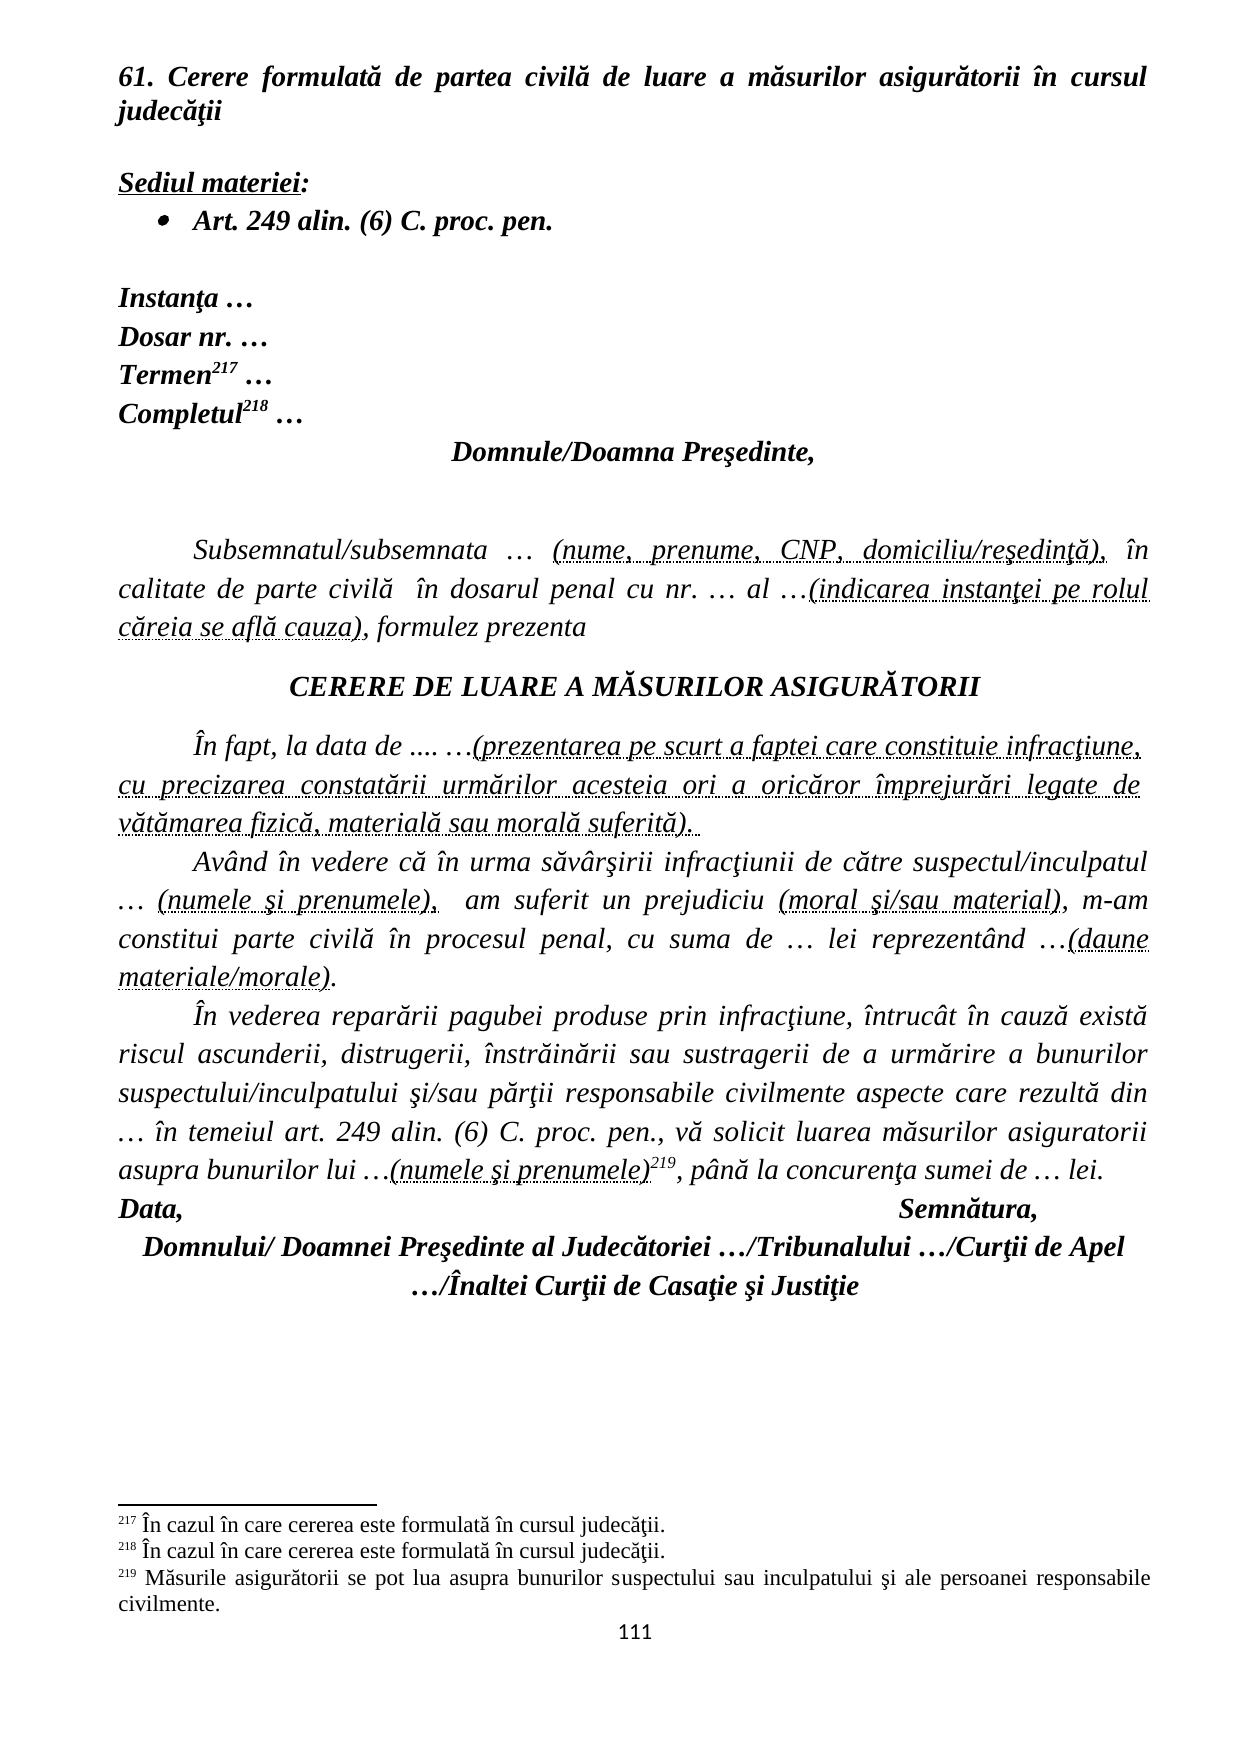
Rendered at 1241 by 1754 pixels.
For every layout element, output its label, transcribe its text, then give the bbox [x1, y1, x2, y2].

text Data, Semnătura, [118, 1191, 1152, 1224]
text Sediul materiei: [118, 165, 1152, 198]
text Dosar nr. … [118, 319, 1152, 352]
text Subsemnatul/subsemnata … (nume, prenume, CNP, domiciliu/reşedinţă), în calitate de parte civilă în dosarul penal cu nr. … al …(indicarea instanţei pe rolul căreia se află cauza), formulez prezenta [118, 532, 1152, 643]
text Instanţa … [118, 280, 1152, 314]
text Domnului/ Doamnei Preşedinte al Judecătoriei …/Tribunalului …/Curţii de Apel …/Înaltei Curţii de Casaţie şi Justiţie [118, 1229, 1152, 1301]
text În vederea reparării pagubei produse prin infracţiune, întrucât în cauză există riscul ascunderii, distrugerii, înstrăinării sau sustragerii de a urmărire a bunurilor suspectului/inculpatului şi/sau părţii responsabile civilmente aspecte care rezultă din … în temeiul art. 249 alin. (6) C. proc. pen., vă solicit luarea măsurilor asiguratorii asupra bunurilor lui …(numele şi prenumele), până la concurenţa sumei de … lei. [118, 998, 1152, 1186]
text În fapt, la data de .... …(prezentarea pe scurt a faptei care constituie infracţiune, cu precizarea constatării urmărilor acesteia ori a oricăror împrejurări legate de vătămarea fizică, materială sau morală suferită). [118, 728, 1144, 839]
text Completul … [118, 396, 1152, 429]
text Termen … [118, 357, 1152, 391]
list Art. 249 alin. (6) C. proc. pen. [156, 203, 1152, 237]
text Având în vedere că în urma săvârşirii infracţiunii de către suspectul/inculpatul … (numele şi prenumele), am suferit un prejudiciu (moral şi/sau material), m-am constitui parte civilă în procesul penal, cu suma de … lei reprezentând …(daune materiale/morale). [118, 844, 1152, 993]
subtitle 61. Cerere formulată de partea civilă de luare a măsurilor asigurătorii în cursul judecăţii [118, 59, 1152, 126]
text Domnule/Doamna Preşedinte, [118, 434, 1152, 468]
text CERERE DE LUARE A MĂSURILOR ASIGURĂTORII [118, 669, 1152, 702]
